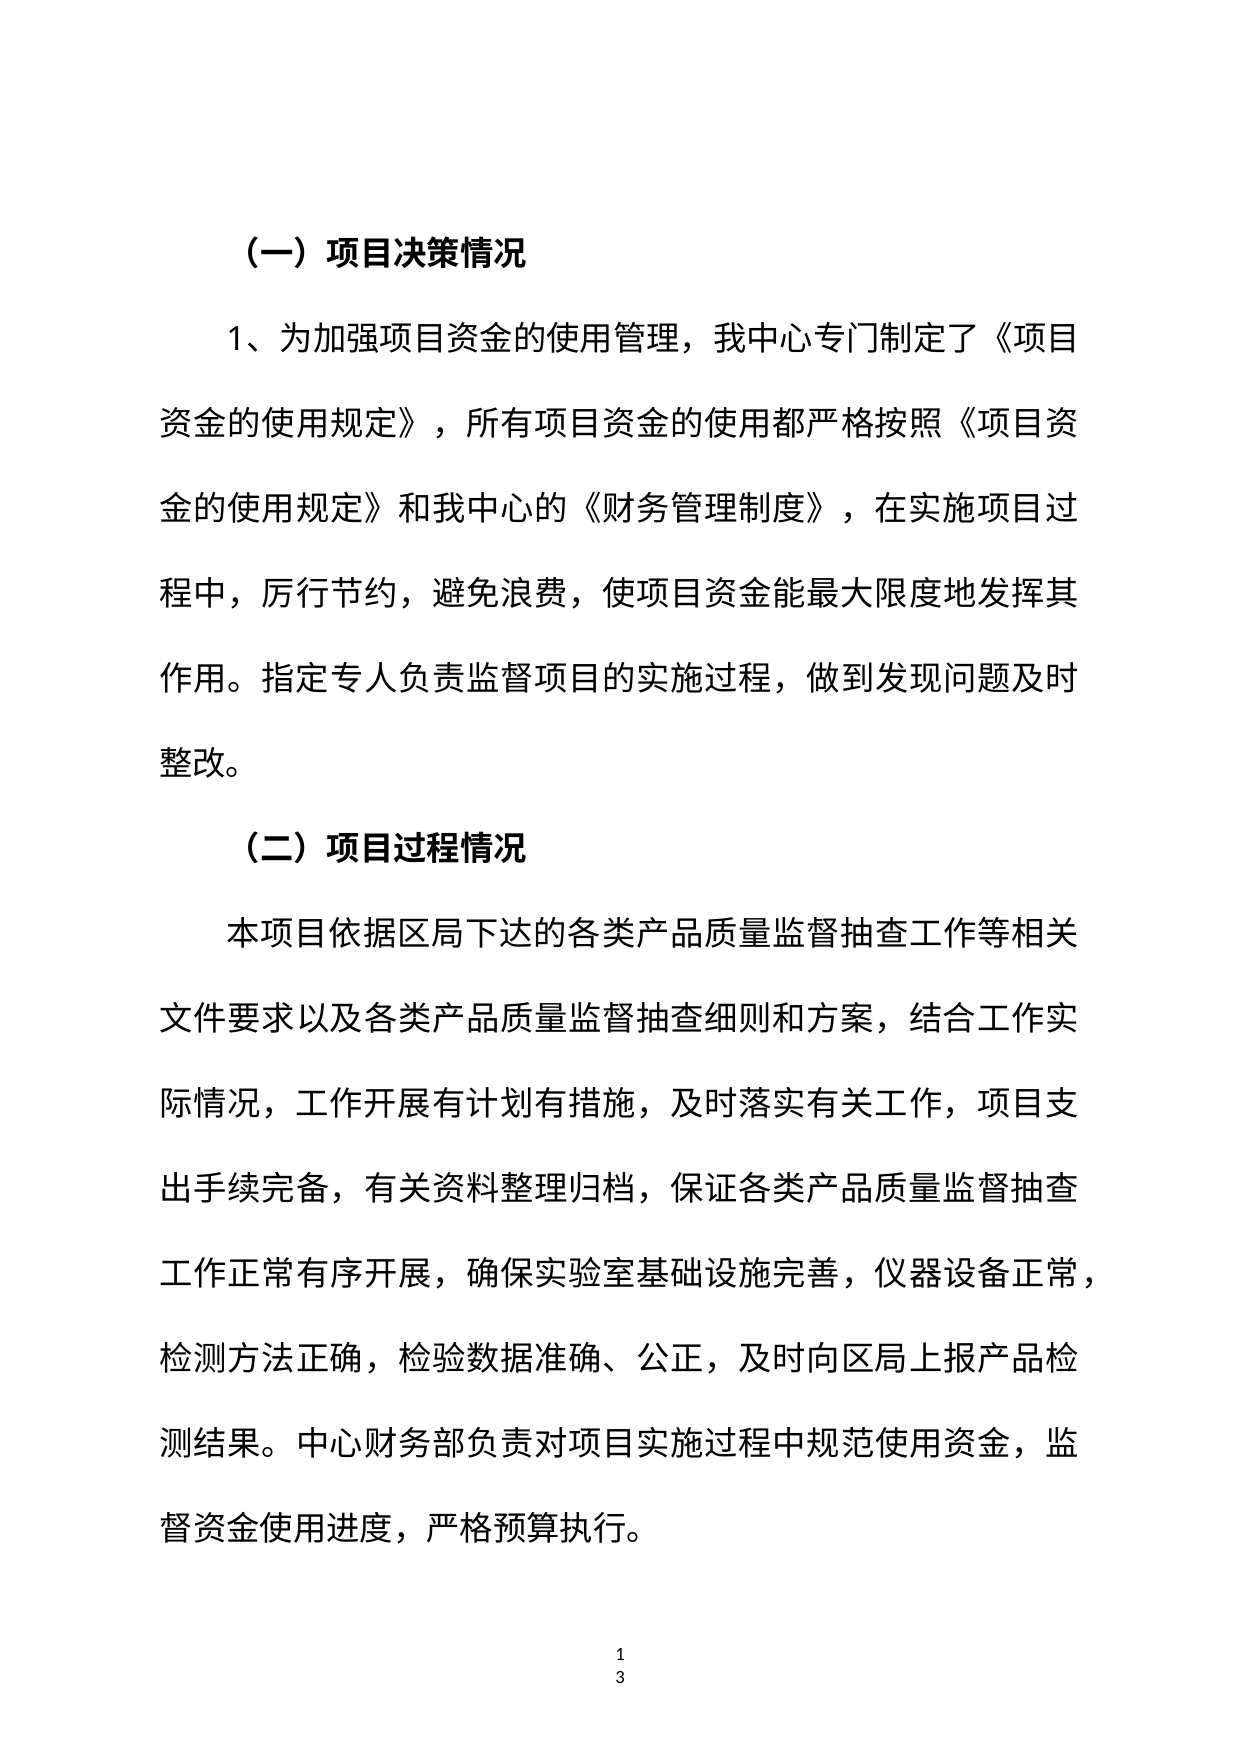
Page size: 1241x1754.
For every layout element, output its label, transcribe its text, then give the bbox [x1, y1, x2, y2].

text （二）项目过程情况 [159, 804, 1081, 889]
text （一）项目决策情况 [159, 209, 1081, 294]
text 本项目依据区局下达的各类产品质量监督抽查工作等相关文件要求以及各类产品质量监督抽查细则和方案，结合工作实际情况，工作开展有计划有措施，及时落实有关工作，项目支出手续完备，有关资料整理归档，保证各类产品质量监督抽查工作正常有序开展，确保实验室基础设施完善，仪器设备正常，检测方法正确，检验数据准确、公正，及时向区局上报产品检测结果。中心财务部负责对项目实施过程中规范使用资金，监督资金使用进度，严格预算执行。 [159, 889, 1081, 1569]
text 1、为加强项目资金的使用管理，我中心专门制定了《项目资金的使用规定》，所有项目资金的使用都严格按照《项目资金的使用规定》和我中心的《财务管理制度》，在实施项目过程中，厉行节约，避免浪费，使项目资金能最大限度地发挥其作用。指定专人负责监督项目的实施过程，做到发现问题及时整改。 [159, 294, 1081, 804]
